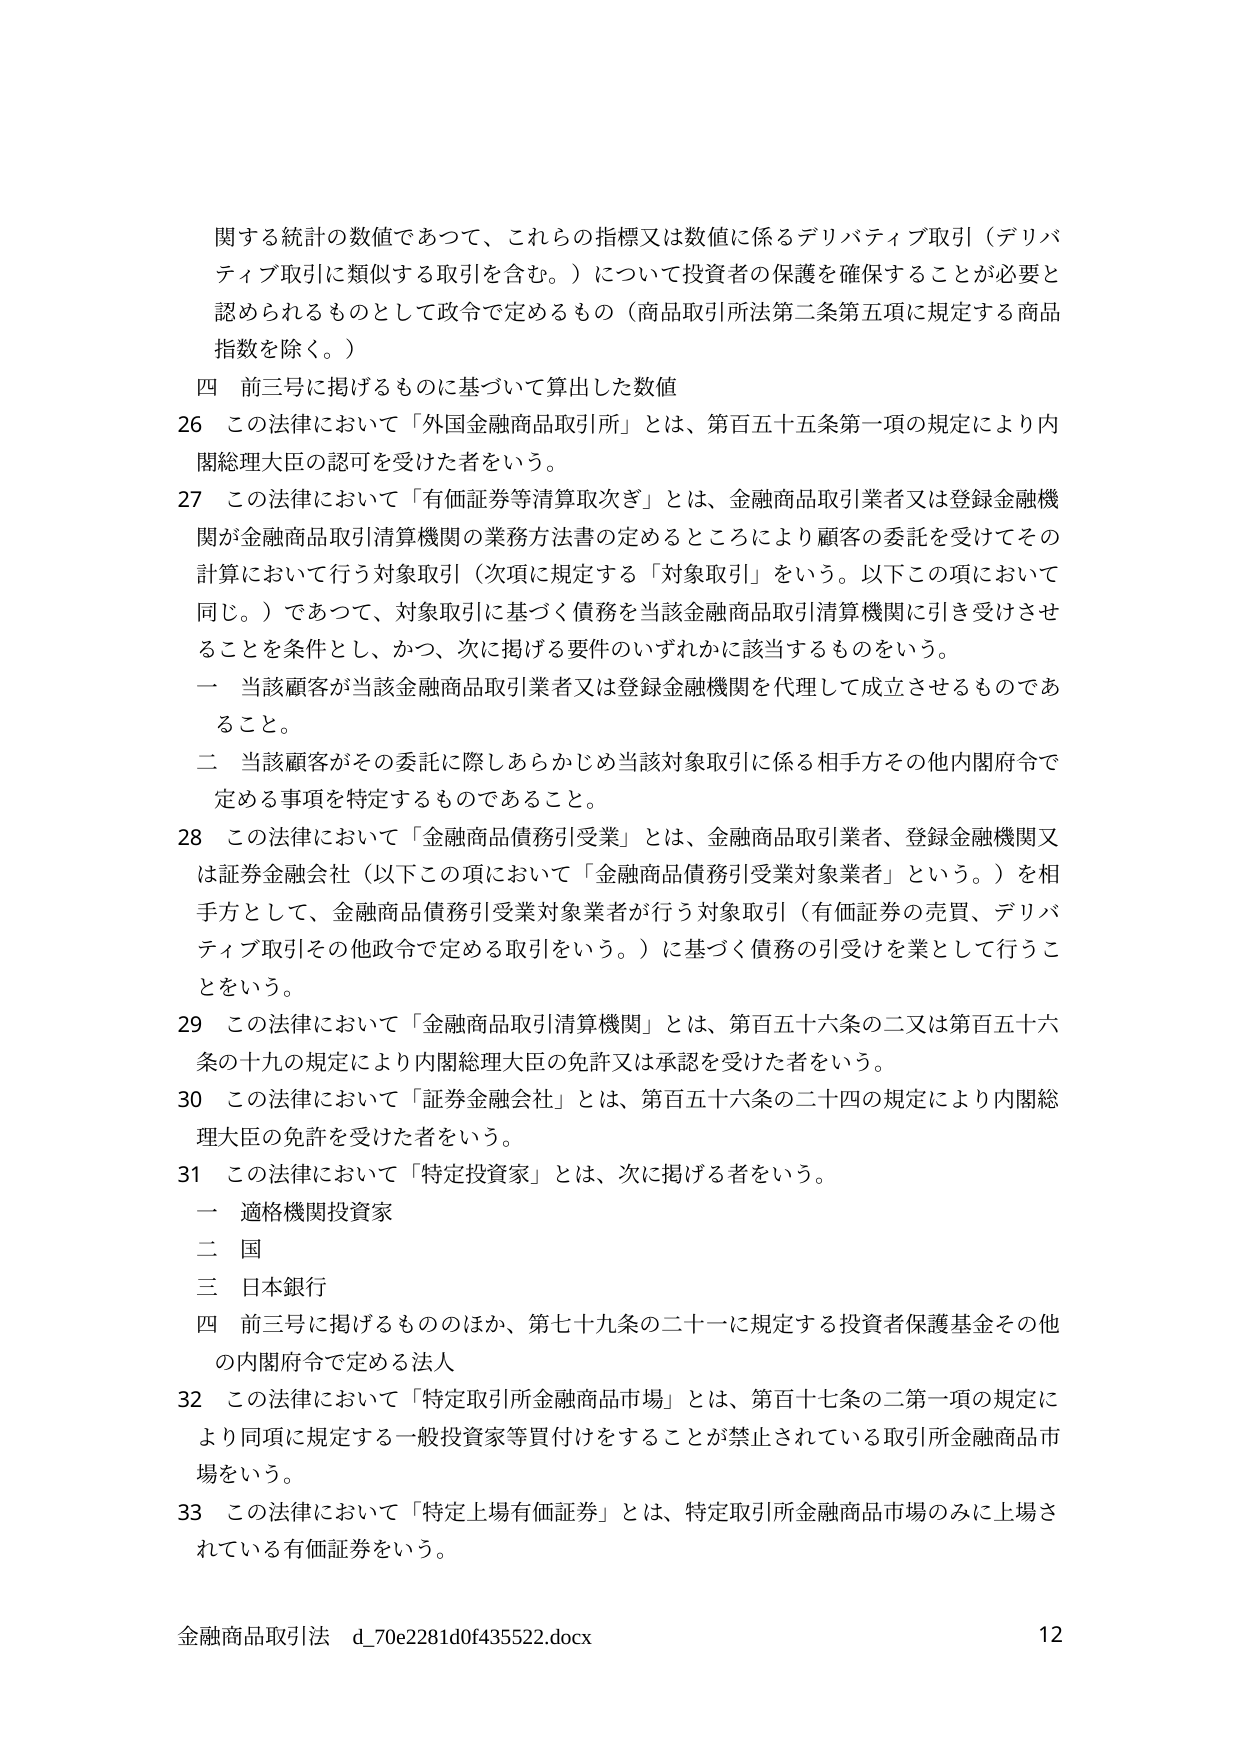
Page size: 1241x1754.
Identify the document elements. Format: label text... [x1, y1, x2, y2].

text 33 この法律において「特定上場有価証券」とは、特定取引所金融商品市場のみに上場されている有価証券をいう。 [177, 1492, 1063, 1567]
text 31 この法律において「特定投資家」とは、次に掲げる者をいう。 [177, 1154, 1063, 1192]
text 26 この法律において「外国金融商品取引所」とは、第百五十五条第一項の規定により内閣総理大臣の認可を受けた者をいう。 [177, 404, 1063, 479]
text 28 この法律において「金融商品債務引受業」とは、金融商品取引業者、登録金融機関又は証券金融会社（以下この項において「金融商品債務引受業対象業者」という。）を相手方として、金融商品債務引受業対象業者が行う対象取引（有価証券の売買、デリバティブ取引その他政令で定める取引をいう。）に基づく債務の引受けを業として行うことをいう。 [177, 817, 1063, 1004]
text 一 適格機関投資家 [196, 1192, 1063, 1229]
text 32 この法律において「特定取引所金融商品市場」とは、第百十七条の二第一項の規定により同項に規定する一般投資家等買付けをすることが禁止されている取引所金融商品市場をいう。 [177, 1379, 1063, 1492]
text 二 国 [196, 1229, 1063, 1267]
text 一 当該顧客が当該金融商品取引業者又は登録金融機関を代理して成立させるものであること。 [196, 667, 1063, 742]
text 二 当該顧客がその委託に際しあらかじめ当該対象取引に係る相手方その他内閣府令で定める事項を特定するものであること。 [196, 742, 1063, 817]
text 三 日本銀行 [196, 1267, 1063, 1304]
text 29 この法律において「金融商品取引清算機関」とは、第百五十六条の二又は第百五十六条の十九の規定により内閣総理大臣の免許又は承認を受けた者をいう。 [177, 1004, 1063, 1079]
text 27 この法律において「有価証券等清算取次ぎ」とは、金融商品取引業者又は登録金融機関が金融商品取引清算機関の業務方法書の定めるところにより顧客の委託を受けてその計算において行う対象取引（次項に規定する「対象取引」をいう。以下この項において同じ。）であつて、対象取引に基づく債務を当該金融商品取引清算機関に引き受けさせることを条件とし、かつ、次に掲げる要件のいずれかに該当するものをいう。 [177, 479, 1063, 667]
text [196, 217, 1063, 367]
text 四 前三号に掲げるもののほか、第七十九条の二十一に規定する投資者保護基金その他の内閣府令で定める法人 [196, 1304, 1063, 1379]
text 30 この法律において「証券金融会社」とは、第百五十六条の二十四の規定により内閣総理大臣の免許を受けた者をいう。 [177, 1079, 1063, 1154]
text 四 前三号に掲げるものに基づいて算出した数値 [196, 367, 1063, 404]
